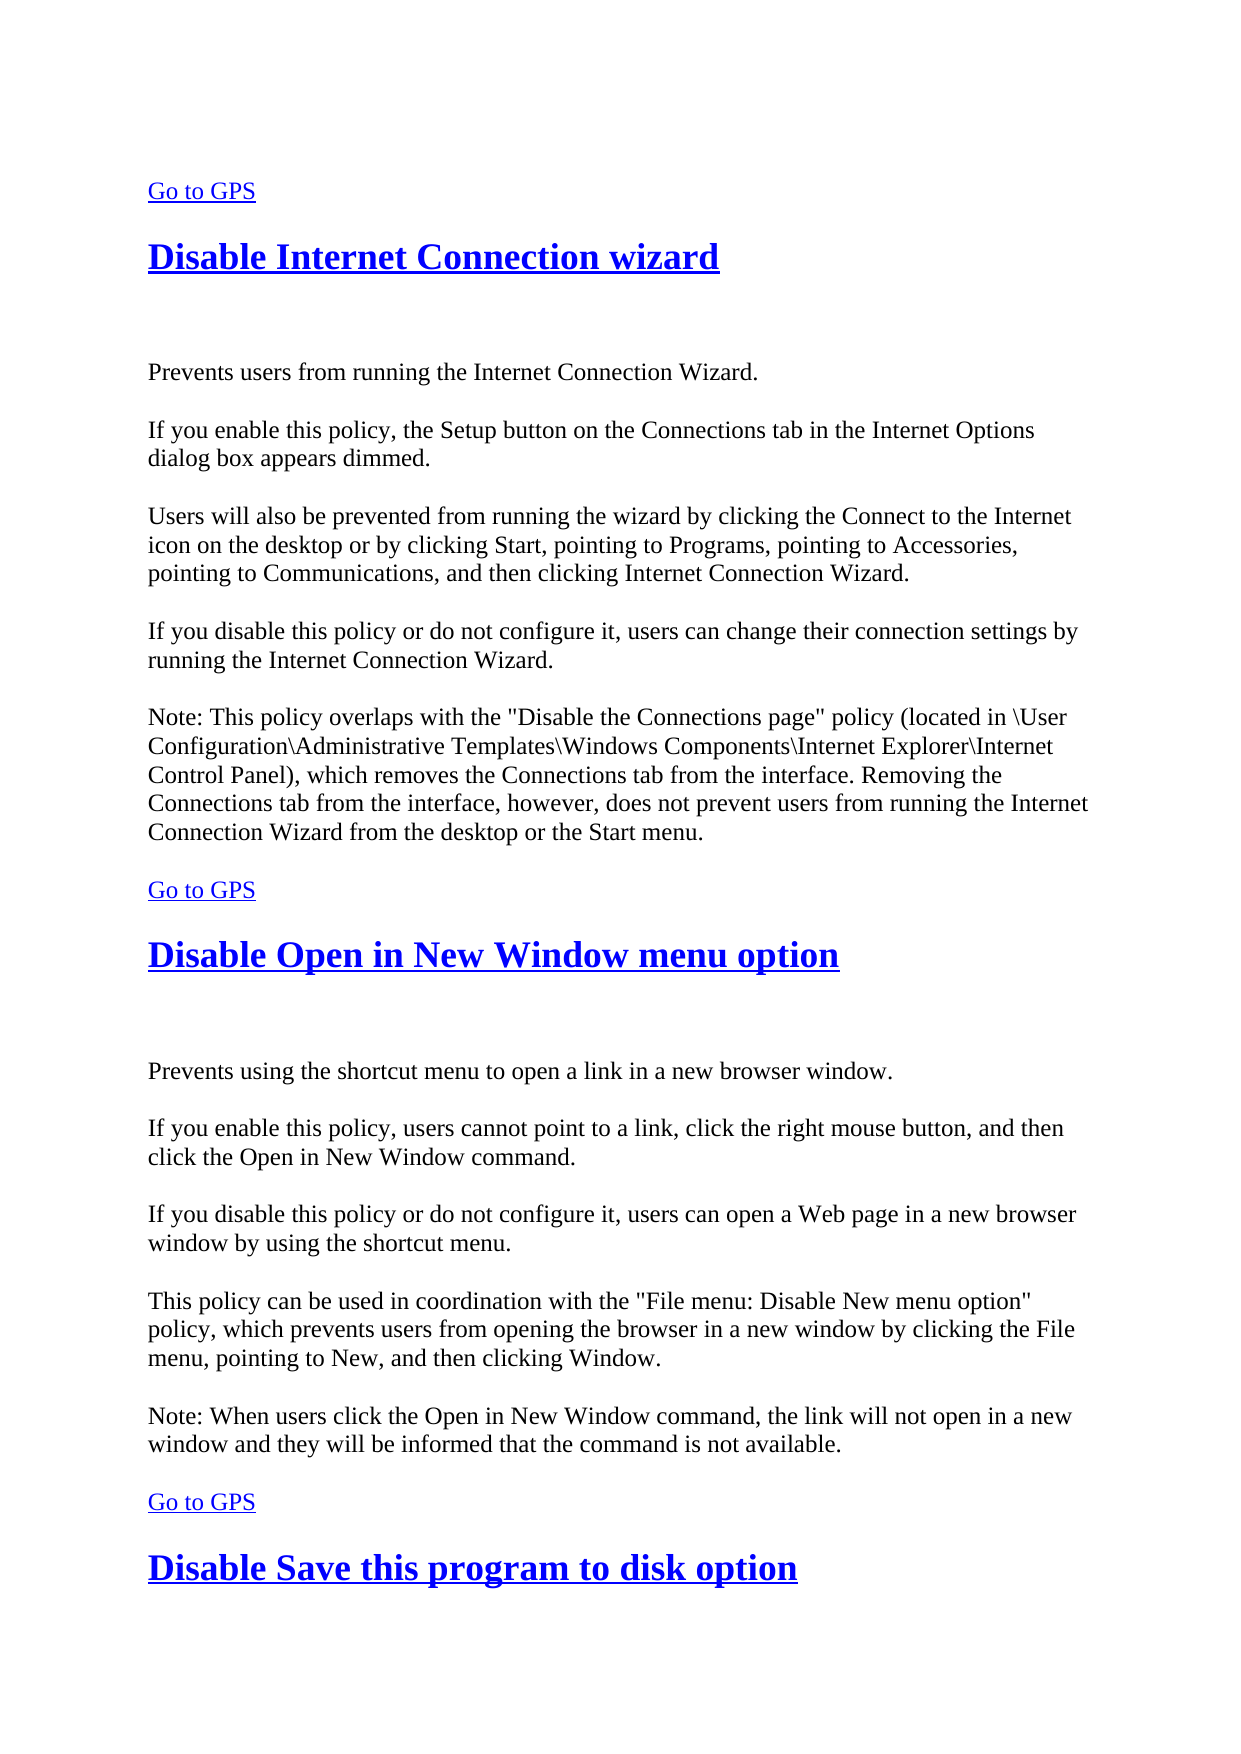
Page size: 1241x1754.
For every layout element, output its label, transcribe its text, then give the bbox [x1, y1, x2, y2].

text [148, 148, 1093, 205]
text Disable Internet Connection wizard [148, 234, 1093, 277]
text Prevents users from running the Internet Connection Wizard. If you enable this policy, the Setup button on the Connections tab in the Internet Options dialog box appears dimmed. Users will also be prevented from running the wizard by clicking the Connect to the Internet icon on the desktop or by clicking Start, pointing to Programs, pointing to Accessories, pointing to Communications, and then clicking Internet Connection Wizard. If you disable this policy or do not configure it, users can change their connection settings by running the Internet Connection Wizard. Note: This policy overlaps with the "Disable the Connections page" policy (located in \User Configuration\Administrative Templates\Windows Components\Internet Explorer\Internet Control Panel), which removes the Connections tab from the interface. Removing the Connections tab from the interface, however, does not prevent users from running the Internet Connection Wizard from the desktop or the Start menu. Go to GPS [148, 357, 1093, 903]
text Prevents using the shortcut menu to open a link in a new browser window. If you enable this policy, users cannot point to a link, click the right mouse button, and then click the Open in New Window command. If you disable this policy or do not configure it, users can open a Web page in a new browser window by using the shortcut menu. This policy can be used in coordination with the "File menu: Disable New menu option" policy, which prevents users from opening the browser in a new window by clicking the File menu, pointing to New, and then clicking Window. Note: When users click the Open in New Window command, the link will not open in a new window and they will be informed that the command is not available. Go to GPS [148, 1056, 1093, 1516]
text Disable Open in New Window menu option [148, 933, 1093, 976]
text Disable Save this program to disk option [148, 1545, 1093, 1588]
